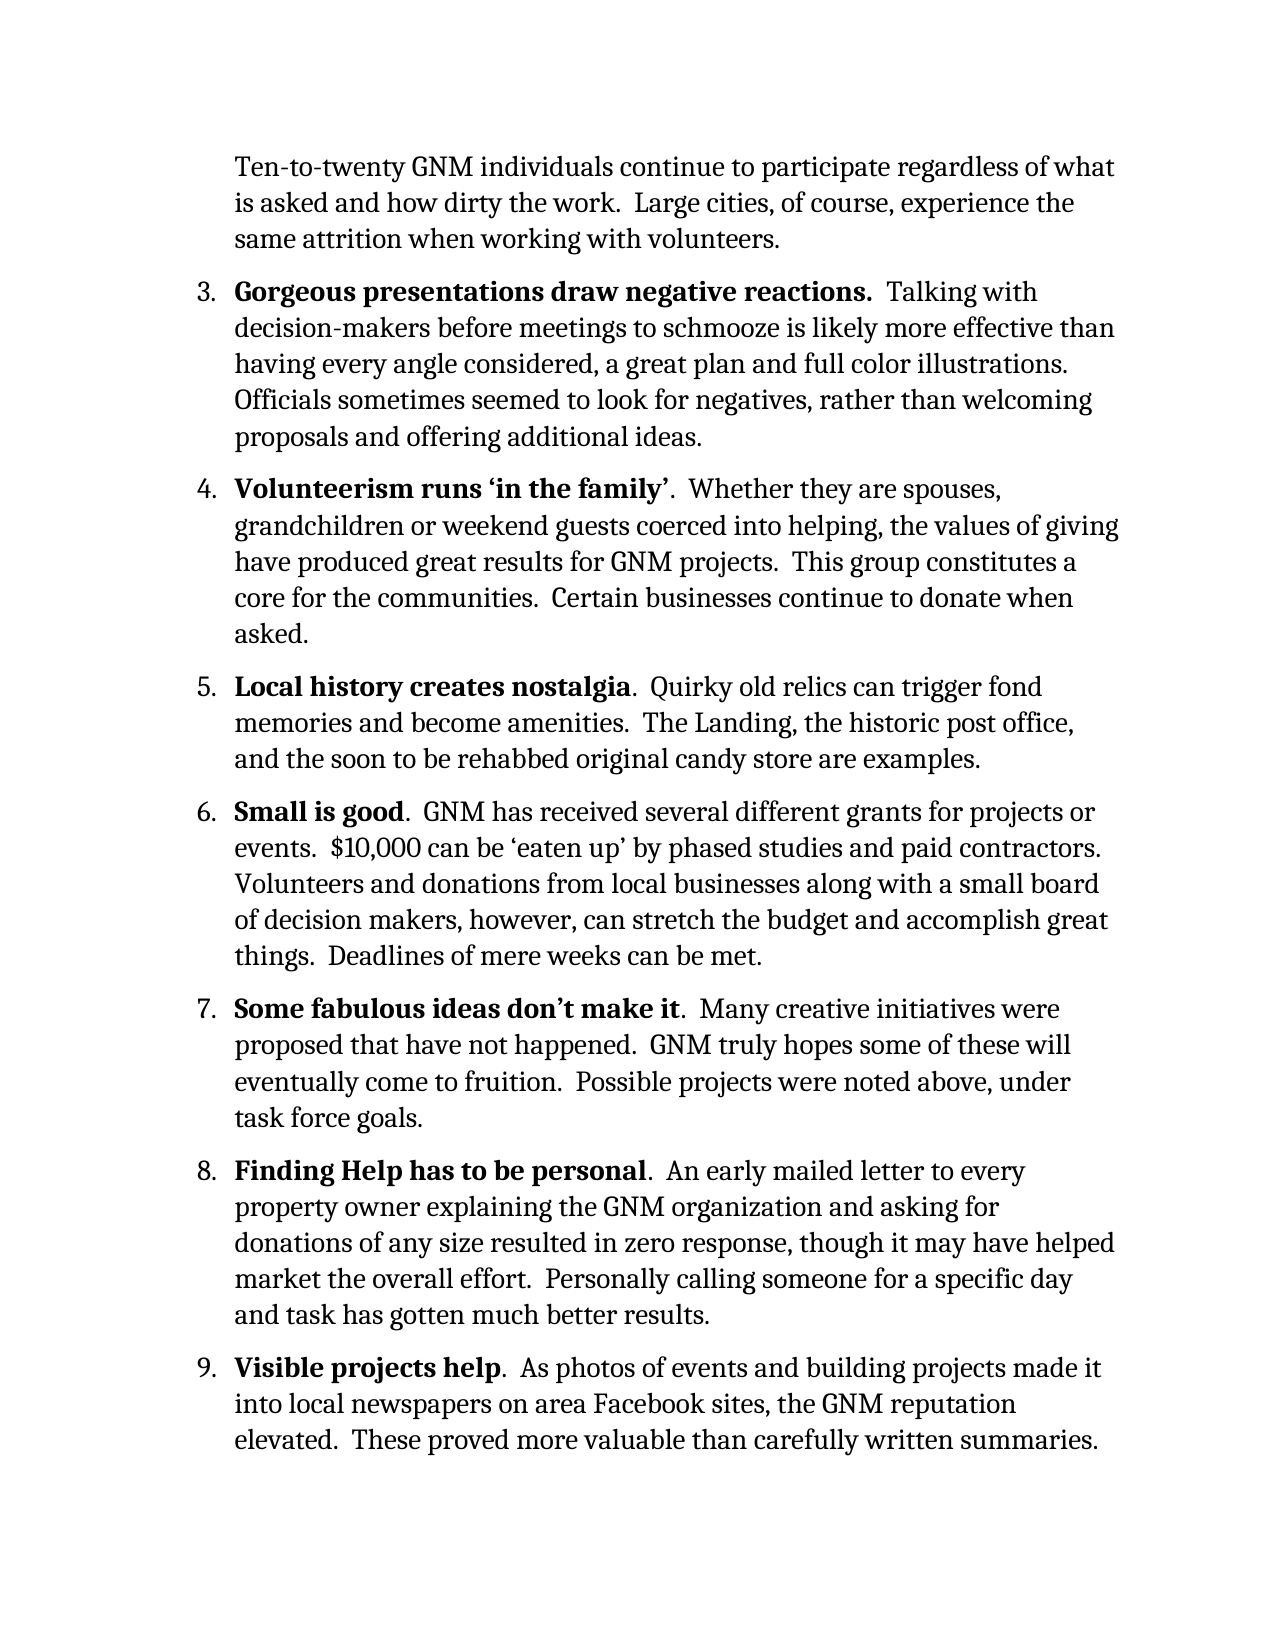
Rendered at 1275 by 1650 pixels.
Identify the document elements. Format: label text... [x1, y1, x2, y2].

list Gorgeous presentations draw negative reactions. Talking with decision-makers before meetings to schmooze is likely more effective than having every angle considered, a great plan and full color illustrations. Officials sometimes seemed to look for negatives, rather than welcoming proposals and offering additional ideas. [197, 275, 1125, 453]
list Visible projects help. As photos of events and building projects made it into local newspapers on area Facebook sites, the GNM reputation elevated. These proved more valuable than carefully written summaries. [197, 1351, 1125, 1457]
list Volunteerism runs ‘in the family’. Whether they are spouses, grandchildren or weekend guests coerced into helping, the values of giving have produced great results for GNM projects. This group constitutes a core for the communities. Certain businesses continue to donate when asked. [197, 472, 1125, 651]
list Some fabulous ideas don’t make it. Many creative initiatives were proposed that have not happened. GNM truly hopes some of these will eventually come to fruition. Possible projects were noted above, under task force goals. [197, 992, 1125, 1134]
list Small is good. GNM has received several different grants for projects or events. $10,000 can be ‘eaten up’ by phased studies and paid contractors. Volunteers and donations from local businesses along with a small board of decision makers, however, can stretch the budget and accomplish great things. Deadlines of mere weeks can be met. [197, 795, 1125, 973]
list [197, 150, 1125, 256]
list Finding Help has to be personal. An early mailed letter to every property owner explaining the GNM organization and asking for donations of any size resulted in zero response, though it may have helped market the overall effort. Personally calling someone for a specific day and task has gotten much better results. [197, 1154, 1125, 1332]
list Local history creates nostalgia. Quirky old relics can trigger fond memories and become amenities. The Landing, the historic post office, and the soon to be rehabbed original candy store are examples. [197, 670, 1125, 776]
